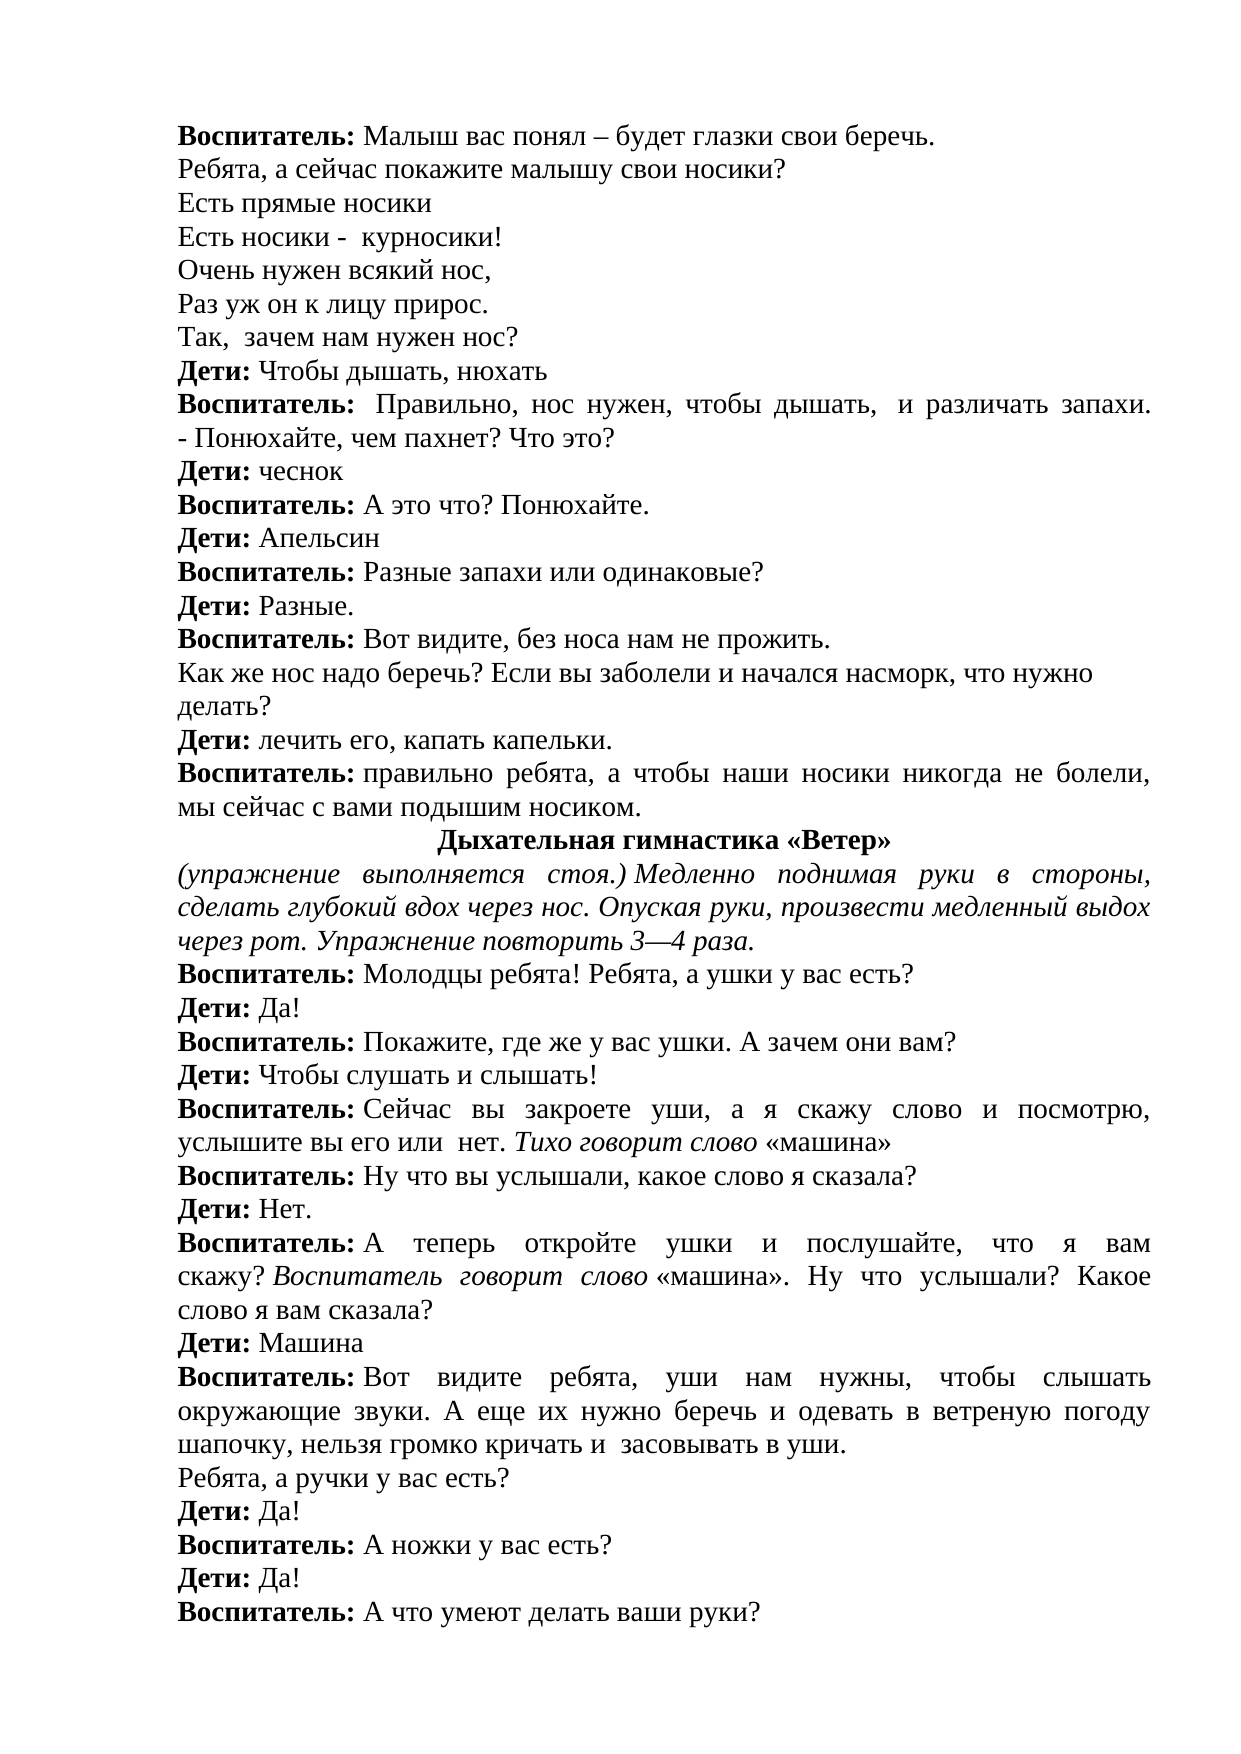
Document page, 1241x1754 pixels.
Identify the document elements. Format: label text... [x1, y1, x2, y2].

text Так, зачем нам нужен нос? [177, 319, 1152, 353]
text Воспитатель: Ну что вы услышали, какое слово я сказала? [177, 1158, 1152, 1191]
text Ребята, а ручки у вас есть? [177, 1460, 1152, 1493]
text Есть носики - курносики! [177, 219, 1152, 252]
text Воспитатель: А теперь откройте ушки и послушайте, что я вам скажу? Воспитатель говорит слово «машина». Ну что услышали? Какое слово я вам сказала? [177, 1225, 1152, 1326]
text Очень нужен всякий нос, [177, 252, 1152, 286]
text Воспитатель: правильно ребята, а чтобы наши носики никогда не болели, мы сейчас с вами подышим носиком. [177, 755, 1152, 822]
text Дети: Разные. Воспитатель: Вот видите, без носа нам не прожить. Как же нос надо беречь? Если вы заболели и начался насморк, что нужно делать? [177, 588, 1152, 722]
text Есть прямые носики [177, 185, 1152, 219]
text Воспитатель: Молодцы ребята! Ребята, а ушки у вас есть? [177, 957, 1152, 990]
text Воспитатель: Вот видите ребята, уши нам нужны, чтобы слышать окружающие звуки. А еще их нужно беречь и одевать в ветреную погоду шапочку, нельзя громко кричать и засовывать в уши. [177, 1359, 1152, 1460]
text Дети: Чтобы слушать и слышать! [177, 1057, 1152, 1091]
text Воспитатель: Малыш вас понял – будет глазки свои беречь. [177, 118, 1152, 152]
text Дети: Чтобы дышать, нюхать [177, 353, 1152, 386]
text Дети: Да! [177, 1493, 1152, 1527]
text Воспитатель: А ножки у вас есть? [177, 1527, 1152, 1560]
text Воспитатель: Покажите, где же у вас ушки. А зачем они вам? [177, 1024, 1152, 1057]
text Дети: Нет. [177, 1191, 1152, 1225]
text Воспитатель: А что умеют делать ваши руки? [177, 1594, 1152, 1627]
text Дети: Да! [177, 1560, 1152, 1594]
text Дети: Машина [177, 1326, 1152, 1359]
text (упражнение выполняется стоя.) Медленно поднимая руки в стороны, сделать глубокий вдох через нос. Опуская руки, произвести медленный выдох через рот. Упражнение повторить 3—4 раза. [177, 856, 1152, 957]
text Воспитатель: Правильно, нос нужен, чтобы дышать, и различать запахи. - Понюхайте, чем пахнет? Что это? [177, 386, 1152, 453]
text Дети: Апельсин Воспитатель: Разные запахи или одинаковые? [177, 521, 1152, 588]
text Дети: лечить его, капать капельки. [177, 722, 1152, 755]
text Дыхательная гимнастика «Ветер» [177, 822, 1152, 856]
text Дети: Да! [177, 990, 1152, 1024]
text Раз уж он к лицу прирос. [177, 286, 1152, 319]
text Воспитатель: Сейчас вы закроете уши, а я скажу слово и посмотрю, услышите вы его или нет. Тихо говорит слово «машина» [177, 1091, 1152, 1158]
text Ребята, а сейчас покажите малышу свои носики? [177, 152, 1152, 185]
text Дети: чеснок Воспитатель: А это что? Понюхайте. [177, 453, 1152, 521]
